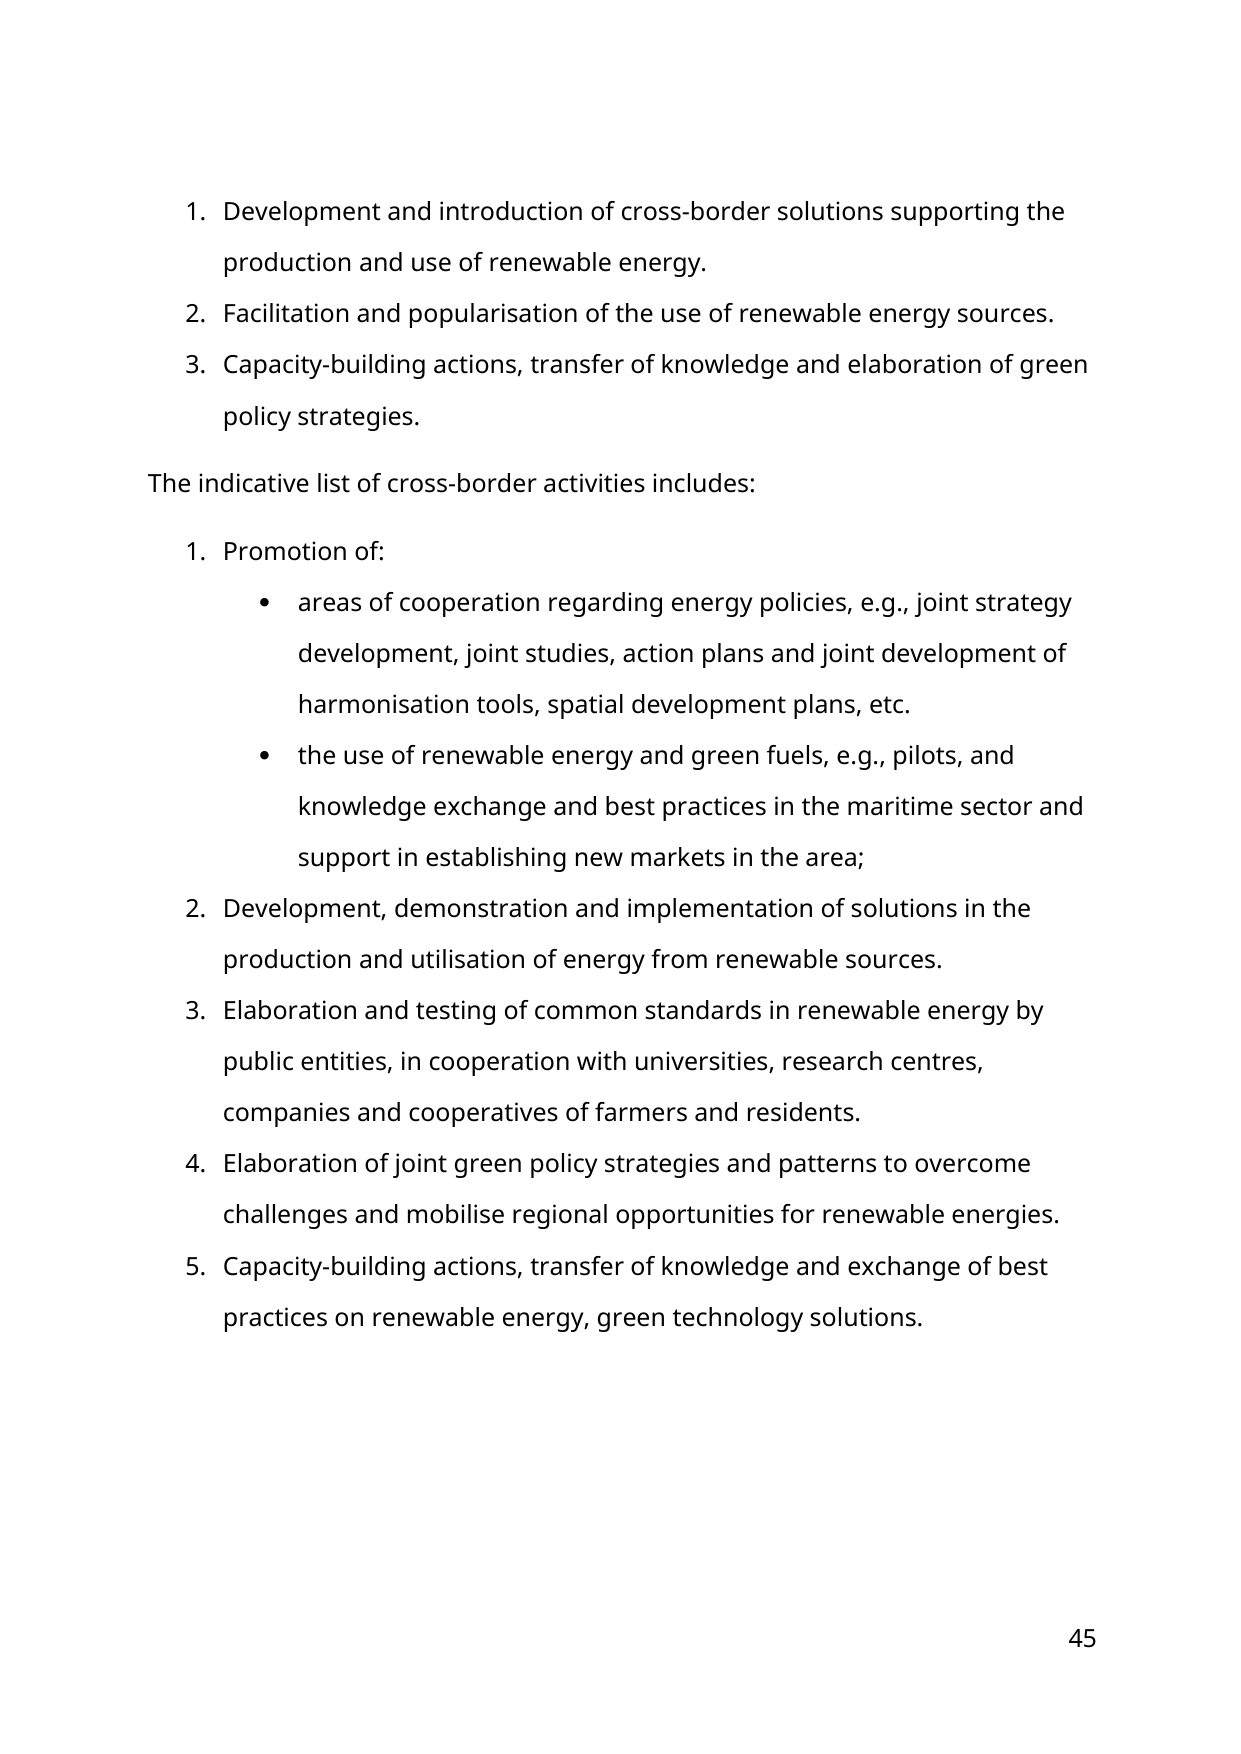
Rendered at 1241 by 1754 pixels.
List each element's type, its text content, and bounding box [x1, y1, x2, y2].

list Elaboration and testing of common standards in renewable energy by public entities, in cooperation with universities, research centres, companies and cooperatives of farmers and residents. [185, 993, 1097, 1129]
list Development and introduction of cross-border solutions supporting the production and use of renewable energy. [185, 194, 1097, 279]
text The indicative list of cross-border activities includes: [148, 466, 1097, 500]
list Elaboration of joint green policy strategies and patterns to overcome challenges and mobilise regional opportunities for renewable energies. [185, 1146, 1097, 1231]
list the use of renewable energy and green fuels, e.g., pilots, and knowledge exchange and best practices in the maritime sector and support in establishing new markets in the area; [260, 738, 1097, 874]
list Facilitation and popularisation of the use of renewable energy sources. [185, 296, 1097, 330]
list Capacity-building actions, transfer of knowledge and exchange of best practices on renewable energy, green technology solutions. [185, 1248, 1097, 1333]
list Capacity-building actions, transfer of knowledge and elaboration of green policy strategies. [185, 347, 1097, 432]
list Promotion of: [185, 533, 1097, 568]
list areas of cooperation regarding energy policies, e.g., joint strategy development, joint studies, action plans and joint development of harmonisation tools, spatial development plans, etc. [260, 584, 1097, 721]
list Development, demonstration and implementation of solutions in the production and utilisation of energy from renewable sources. [185, 891, 1097, 976]
